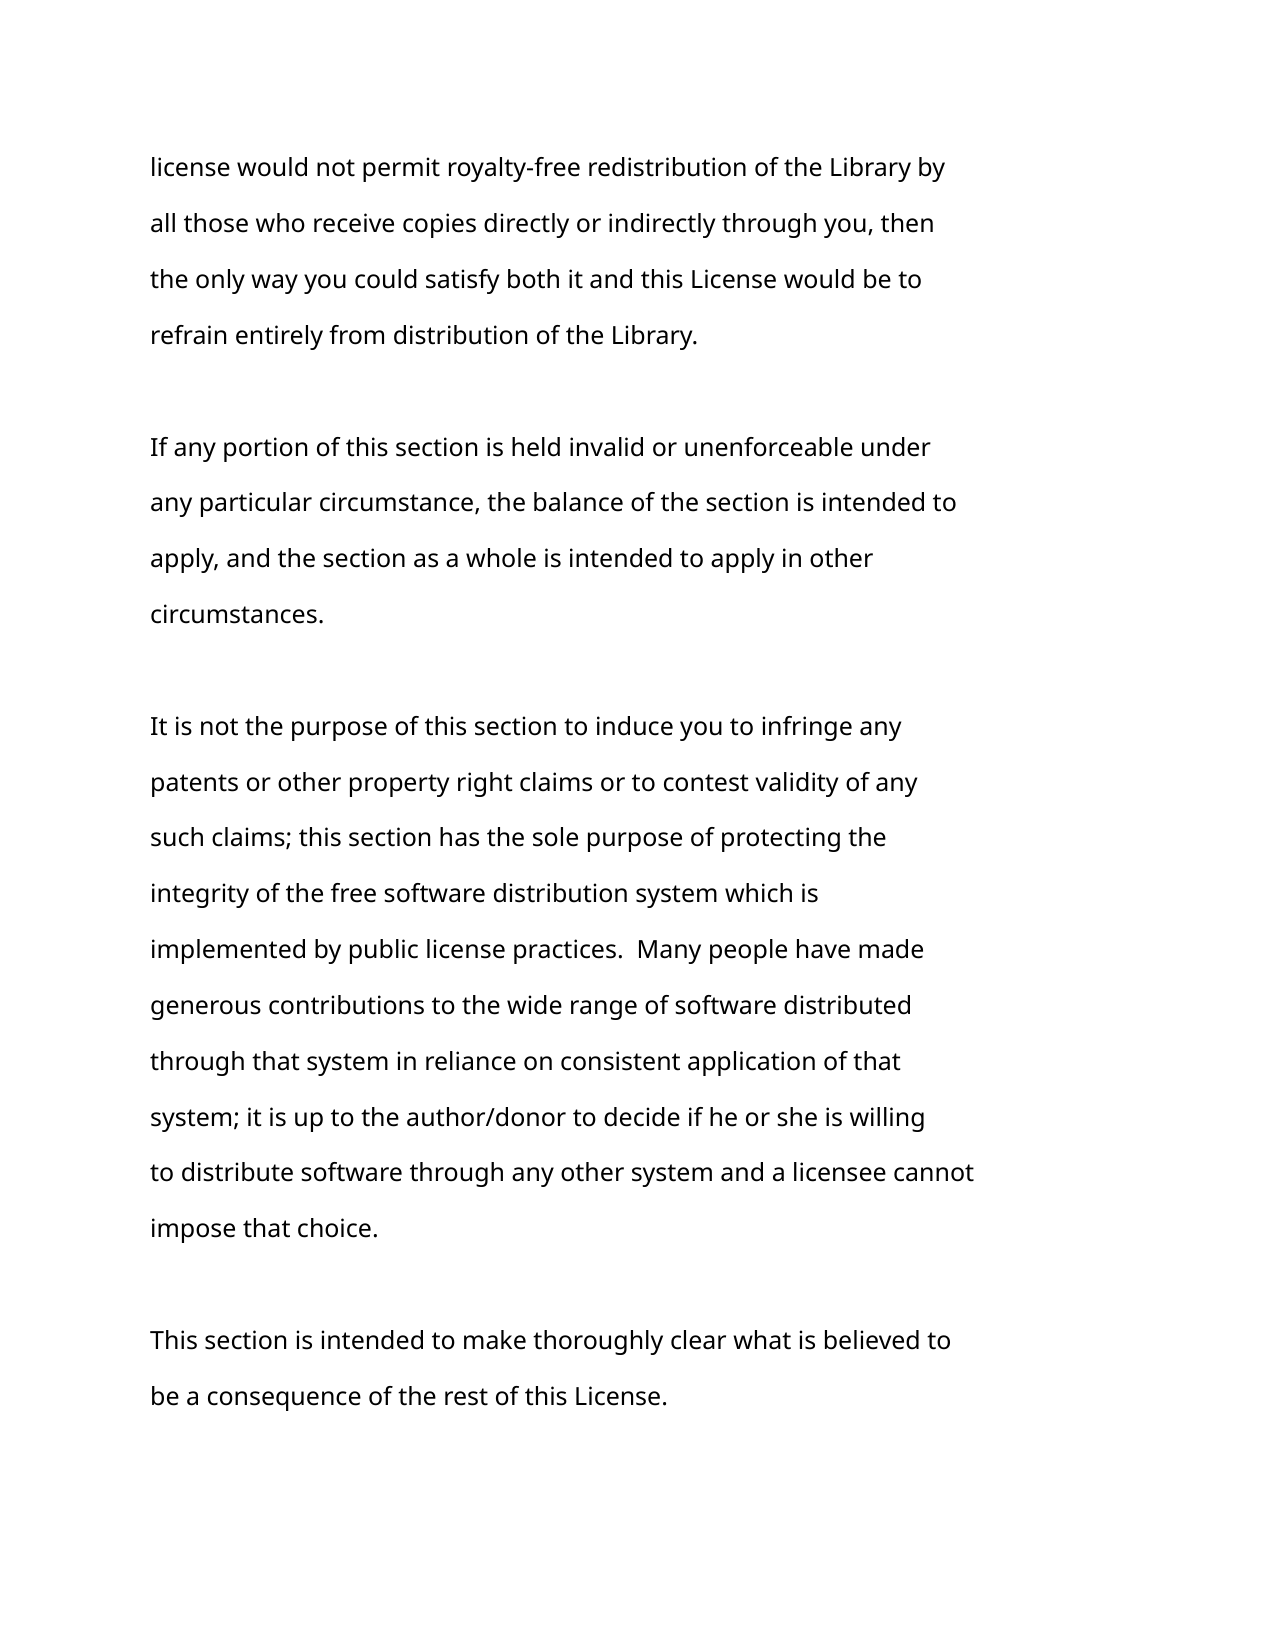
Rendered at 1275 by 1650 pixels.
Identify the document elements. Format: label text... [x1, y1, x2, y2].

text circumstances. [150, 597, 1125, 631]
text to distribute software through any other system and a licensee cannot [150, 1155, 1125, 1189]
text This section is intended to make thoroughly clear what is believed to [150, 1322, 1125, 1357]
text apply, and the section as a whole is intended to apply in other [150, 541, 1125, 575]
text implemented by public license practices. Many people have made [150, 932, 1125, 966]
text patents or other property right claims or to contest validity of any [150, 764, 1125, 798]
text through that system in reliance on consistent application of that [150, 1043, 1125, 1077]
text license would not permit royalty-free redistribution of the Library by [150, 150, 1125, 184]
text impose that choice. [150, 1211, 1125, 1245]
text all those who receive copies directly or indirectly through you, then [150, 206, 1125, 240]
text integrity of the free software distribution system which is [150, 876, 1125, 910]
text If any portion of this section is held invalid or unenforceable under [150, 429, 1125, 463]
text the only way you could satisfy both it and this License would be to [150, 262, 1125, 296]
text be a consequence of the rest of this License. [150, 1378, 1125, 1412]
text such claims; this section has the sole purpose of protecting the [150, 820, 1125, 854]
text generous contributions to the wide range of software distributed [150, 987, 1125, 1022]
text refrain entirely from distribution of the Library. [150, 317, 1125, 352]
text any particular circumstance, the balance of the section is intended to [150, 485, 1125, 519]
text It is not the purpose of this section to induce you to infringe any [150, 708, 1125, 742]
text system; it is up to the author/donor to decide if he or she is willing [150, 1099, 1125, 1133]
